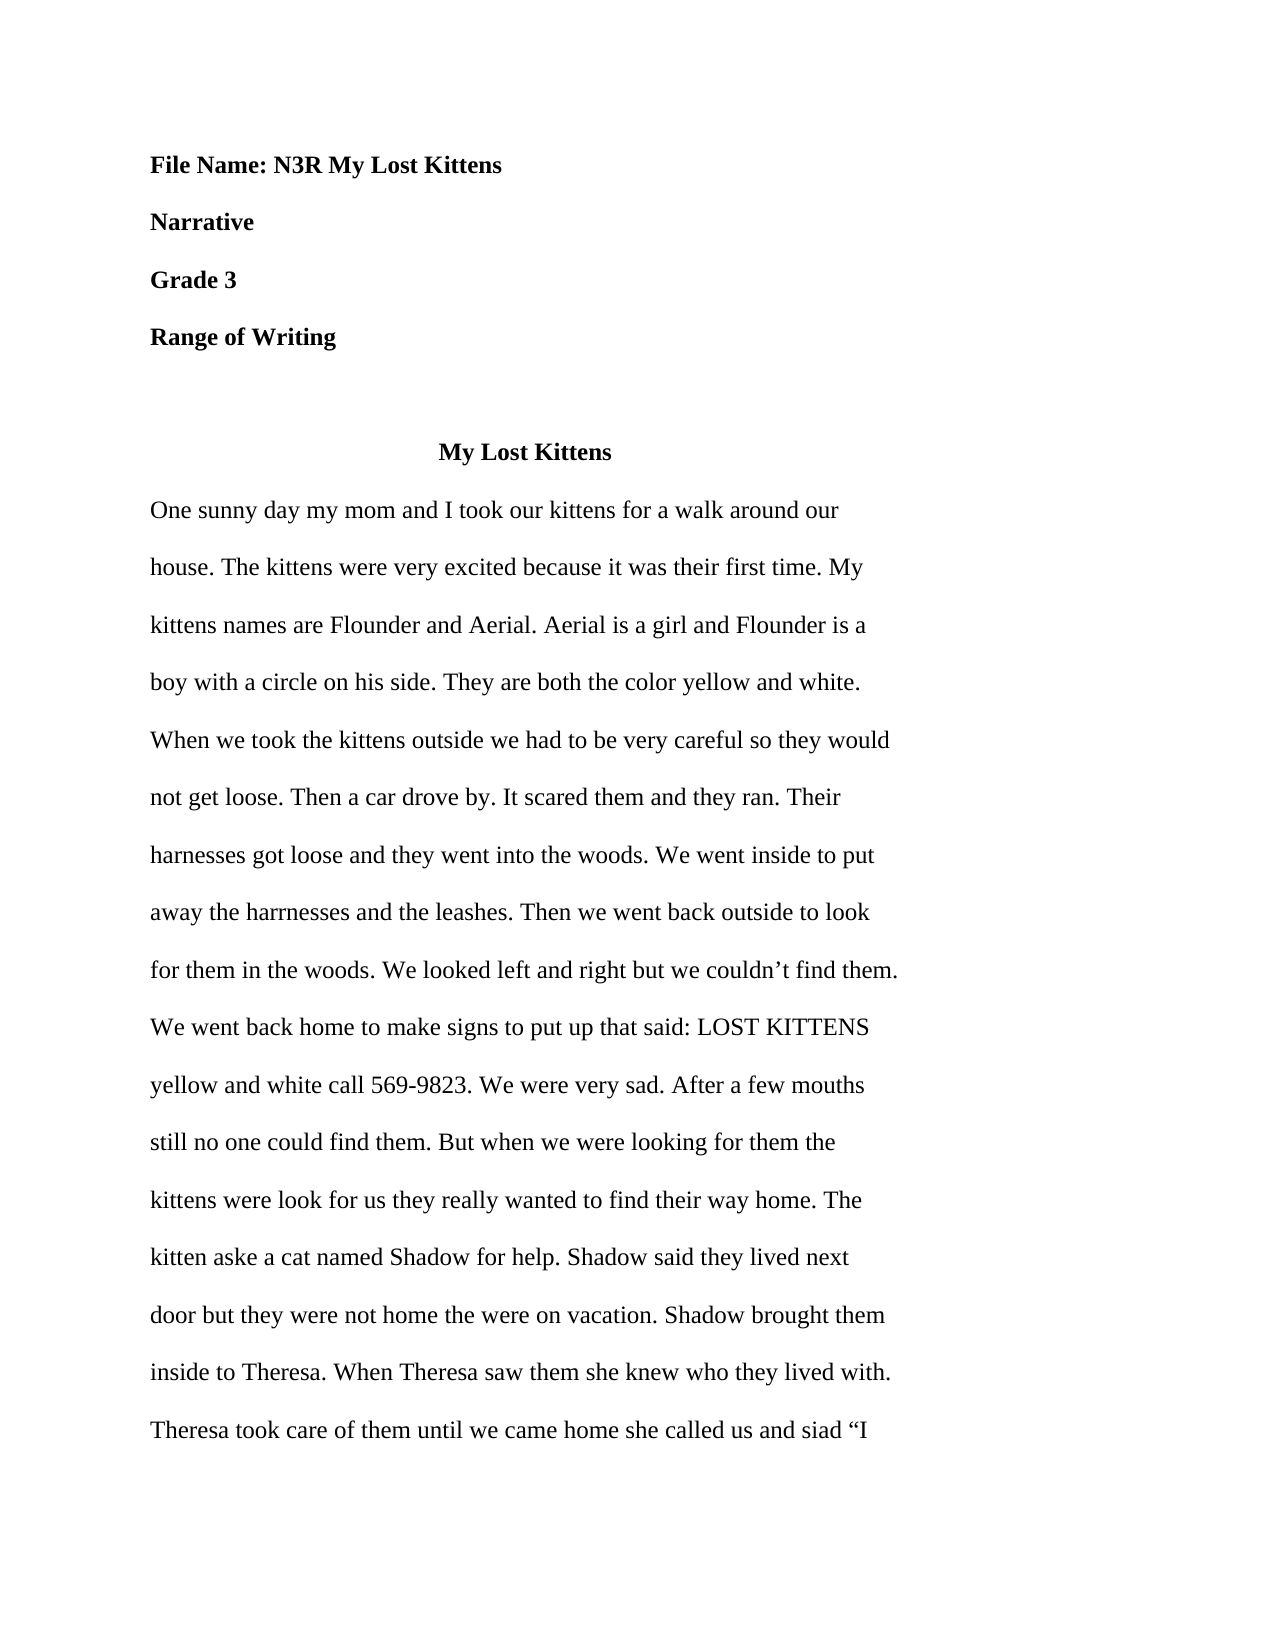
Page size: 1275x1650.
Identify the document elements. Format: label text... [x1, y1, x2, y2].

text File Name: N3R My Lost Kittens [150, 150, 1125, 179]
text One sunny day my mom and I took our kittens for a walk around our house. The kittens were very excited because it was their first time. My kittens names are Flounder and Aerial. Aerial is a girl and Flounder is a boy with a circle on his side. They are both the color yellow and white. When we took the kittens outside we had to be very careful so they would not get loose. Then a car drove by. It scared them and they ran. Their [150, 495, 900, 811]
text Range of Writing [150, 322, 1125, 351]
text Grade 3 [150, 265, 1125, 294]
text Narrative [150, 207, 1125, 236]
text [150, 840, 900, 1444]
text My Lost Kittens [150, 437, 900, 466]
